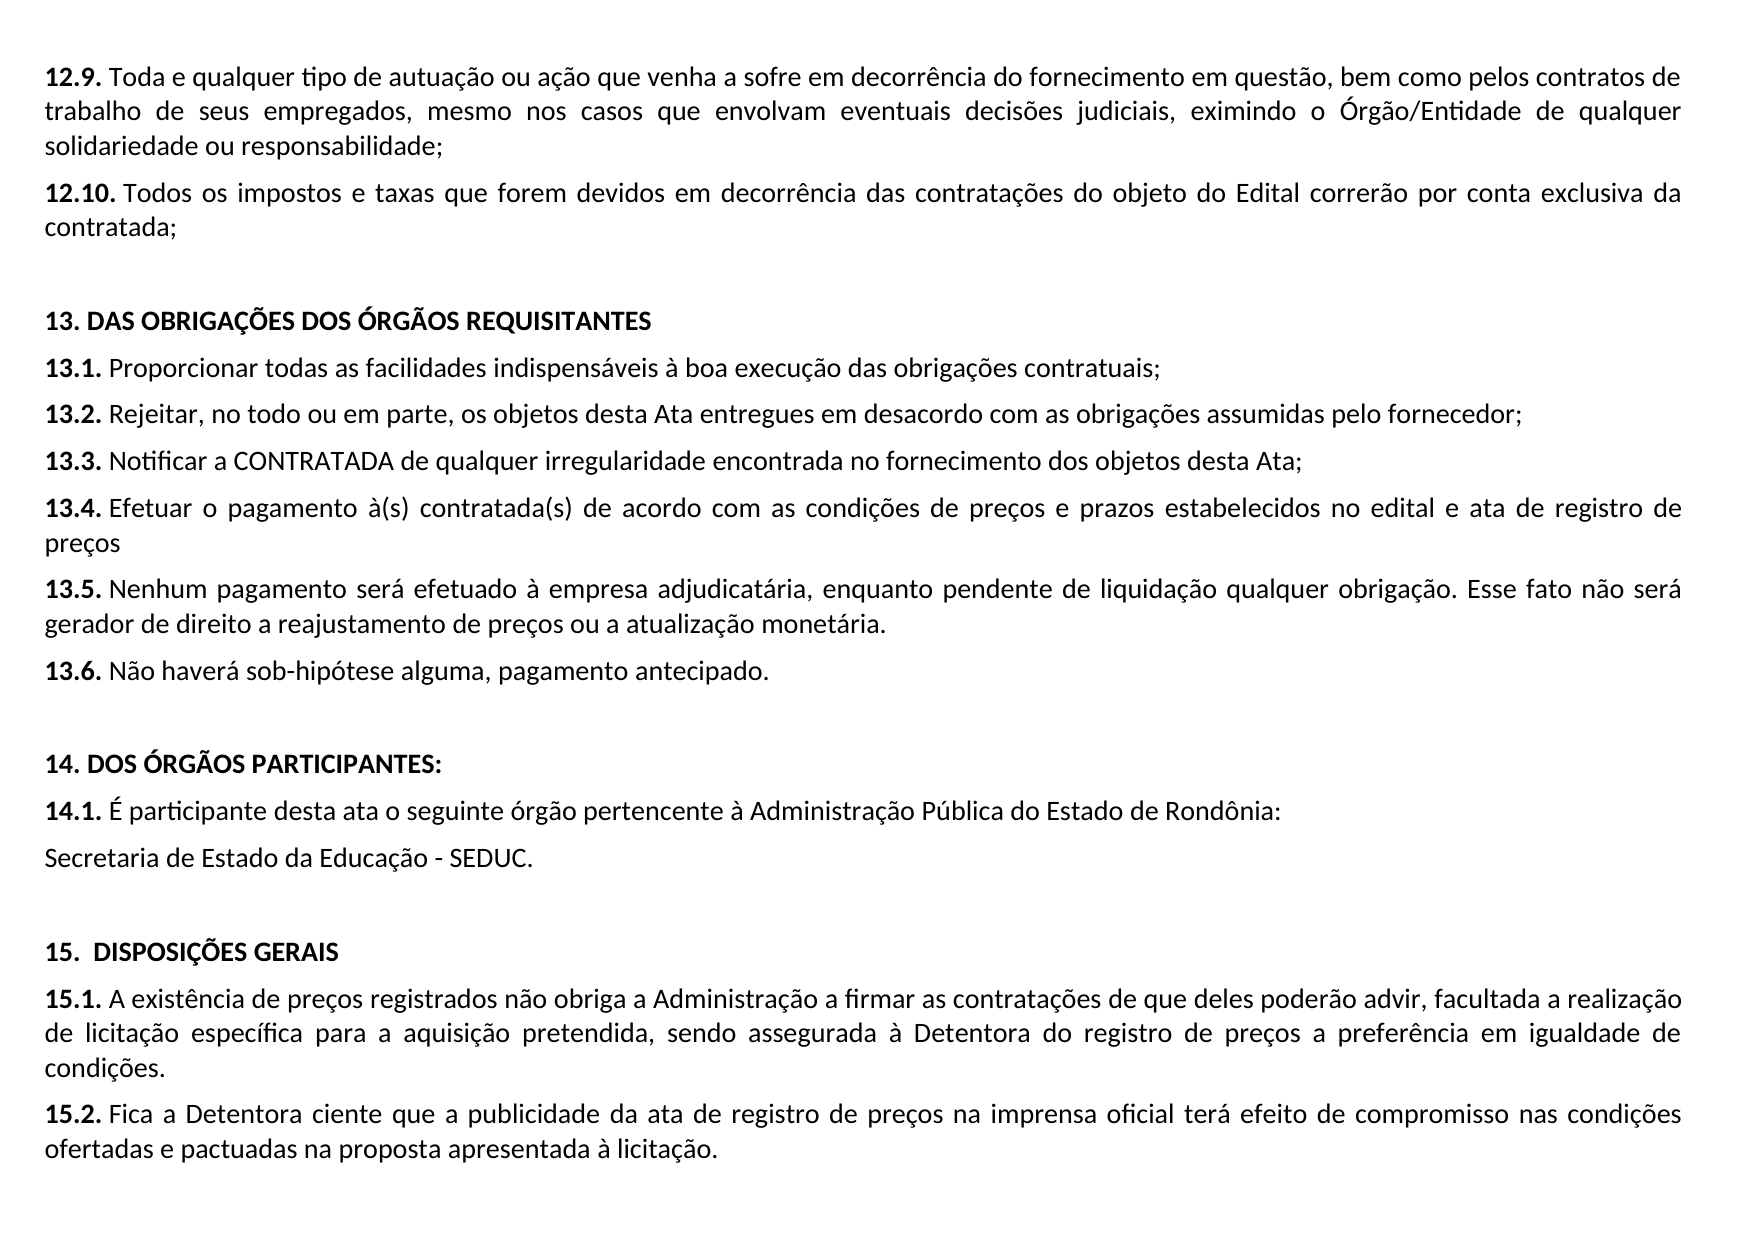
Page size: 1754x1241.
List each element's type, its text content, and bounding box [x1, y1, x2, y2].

text 13.2. Rejeitar, no todo ou em parte, os objetos desta Ata entregues em desacordo com as obrigações assumidas pelo fornecedor; [44, 397, 1682, 431]
text Secretaria de Estado da Educação - SEDUC. [44, 840, 1682, 875]
text 13.3. Notificar a CONTRATADA de qualquer irregularidade encontrada no fornecimento dos objetos desta Ata; [44, 443, 1682, 478]
text 13.6. Não haverá sob-hipótese alguma, pagamento antecipado. [44, 653, 1682, 687]
text 14. DOS ÓRGÃOS PARTICIPANTES: [44, 747, 1682, 781]
text 13.5. Nenhum pagamento será efetuado à empresa adjudicatária, enquanto pendente de liquidação qualquer obrigação. Esse fato não será gerador de direito a reajustamento de preços ou a atualização monetária. [44, 572, 1682, 640]
text 13.4. Efetuar o pagamento à(s) contratada(s) de acordo com as condições de preços e prazos estabelecidos no edital e ata de registro de preços [44, 490, 1682, 559]
text 13.1. Proporcionar todas as facilidades indispensáveis à boa execução das obrigações contratuais; [44, 350, 1682, 384]
text 15.2. Fica a Detentora ciente que a publicidade da ata de registro de preços na imprensa oficial terá efeito de compromisso nas condições ofertadas e pactuadas na proposta apresentada à licitação. [44, 1097, 1682, 1165]
text 15.1. A existência de preços registrados não obriga a Administração a firmar as contratações de que deles poderão advir, facultada a realização de licitação específica para a aquisição pretendida, sendo assegurada à Detentora do registro de preços a preferência em igualdade de condições. [44, 981, 1682, 1084]
text 13. DAS OBRIGAÇÕES DOS ÓRGÃOS REQUISITANTES [44, 303, 1682, 337]
text 15. DISPOSIÇÕES GERAIS [44, 934, 1682, 968]
text 12.10. Todos os impostos e taxas que forem devidos em decorrência das contratações do objeto do Edital correrão por conta exclusiva da contratada; [44, 175, 1682, 243]
text 12.9. Toda e qualquer tipo de autuação ou ação que venha a sofre em decorrência do fornecimento em questão, bem como pelos contratos de trabalho de seus empregados, mesmo nos casos que envolvam eventuais decisões judiciais, eximindo o Órgão/Entidade de qualquer solidariedade ou responsabilidade; [44, 59, 1682, 162]
text 14.1. É participante desta ata o seguinte órgão pertencente à Administração Pública do Estado de Rondônia: [44, 793, 1682, 828]
